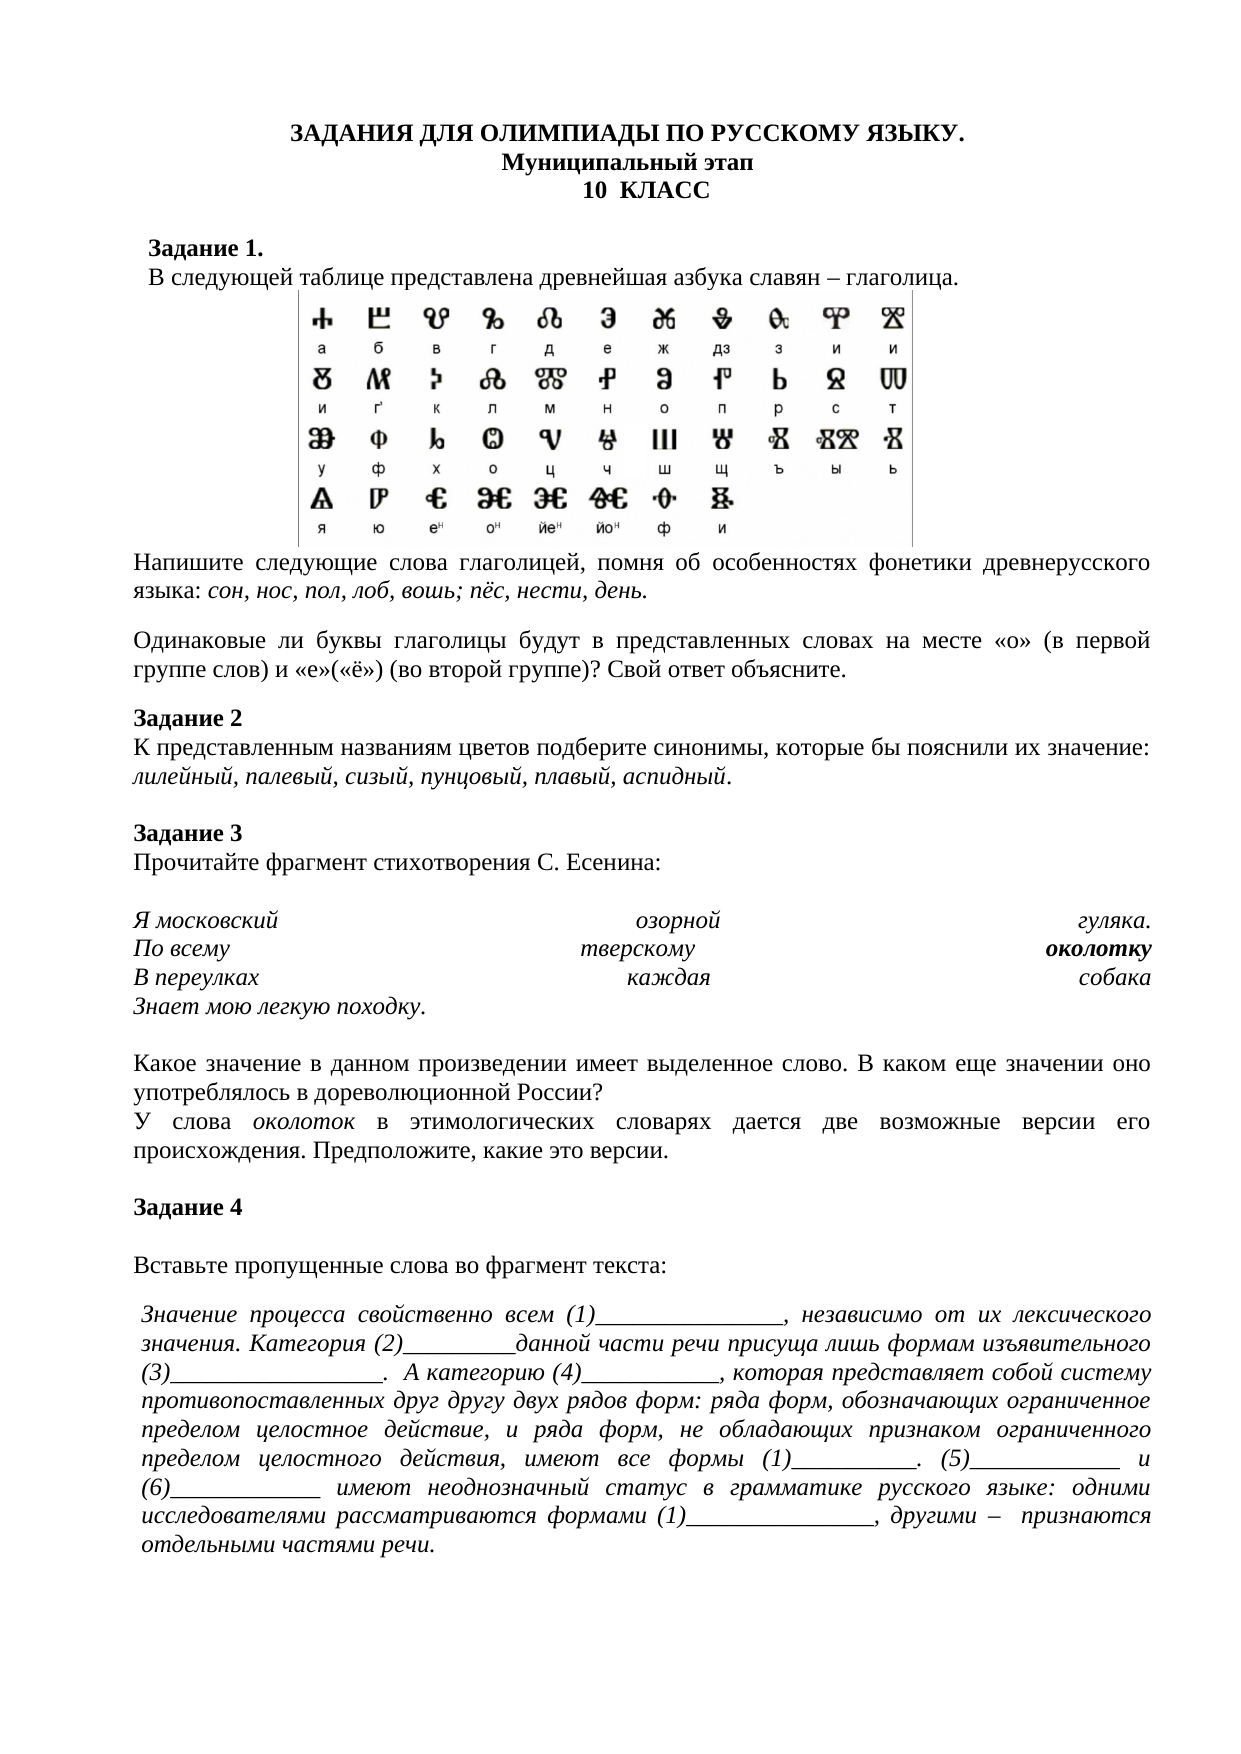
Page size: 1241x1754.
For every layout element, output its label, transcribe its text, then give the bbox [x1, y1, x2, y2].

list КЛАСС [141, 176, 1152, 204]
list Прочитайте фрагмент стихотворения С. Есенина: [133, 847, 1152, 876]
text Значение процесса свойственно всем (1)_______________, независимо от их лексического значения. Категория (2)_________данной части речи присуща лишь формам изъявительного (3)_________________. А категорию (4)___________, которая представляет собой систему противопоставленных друг другу двух рядов форм: ряда форм, обозначающих ограниченное пределом целостное действие, и ряда форм, не обладающих признаком ограниченного пределом целостного действия, имеют все формы (1)__________. (5)____________ и (6)____________ имеют неоднозначный статус в грамматике русского языке: одними исследователями рассматриваются формами (1)_______________, другими – признаются отдельными частями речи. [141, 1299, 1152, 1558]
list У слова околоток в этимологических словарях дается две возможные версии его происхождения. Предположите, какие это версии. [133, 1106, 1152, 1163]
text Одинаковые ли буквы глаголицы будут в представленных словах на месте «о» (в первой группе слов) и «е»(«ё») (во второй группе)? Свой ответ объясните. [133, 625, 1152, 683]
list К представленным названиям цветов подберите синонимы, которые бы пояснили их значение: лилейный, палевый, сизый, пунцовый, плавый, аспидный. [133, 732, 1152, 790]
picture [298, 290, 913, 547]
text ЗАДАНИЯ ДЛЯ ОЛИМПИАДЫ ПО РУССКОМУ ЯЗЫКУ. [103, 118, 1152, 147]
text Муниципальный этап [103, 147, 1152, 176]
list Задание 3 [133, 818, 1152, 847]
text Напишите следующие слова глаголицей, помня об особенностях фонетики древнерусского языка: сон, нос, пол, лоб, вошь; пёс, нести, день. [133, 547, 1152, 604]
list Задание 1. [148, 233, 1152, 262]
list Какое значение в данном произведении имеет выделенное слово. В каком еще значении оно употреблялось в дореволюционной России? [133, 1048, 1152, 1106]
list Я московский озорной гуляка. По всему тверскому околотку В переулках каждая собака Знает мою легкую походку. [133, 905, 1152, 1020]
list Задание 2 [133, 703, 1152, 732]
list Задание 4 [133, 1192, 1152, 1221]
list В следующей таблице представлена древнейшая азбука славян – глаголица. [148, 262, 1152, 291]
list Вставьте пропущенные слова во фрагмент текста: [133, 1250, 1152, 1278]
